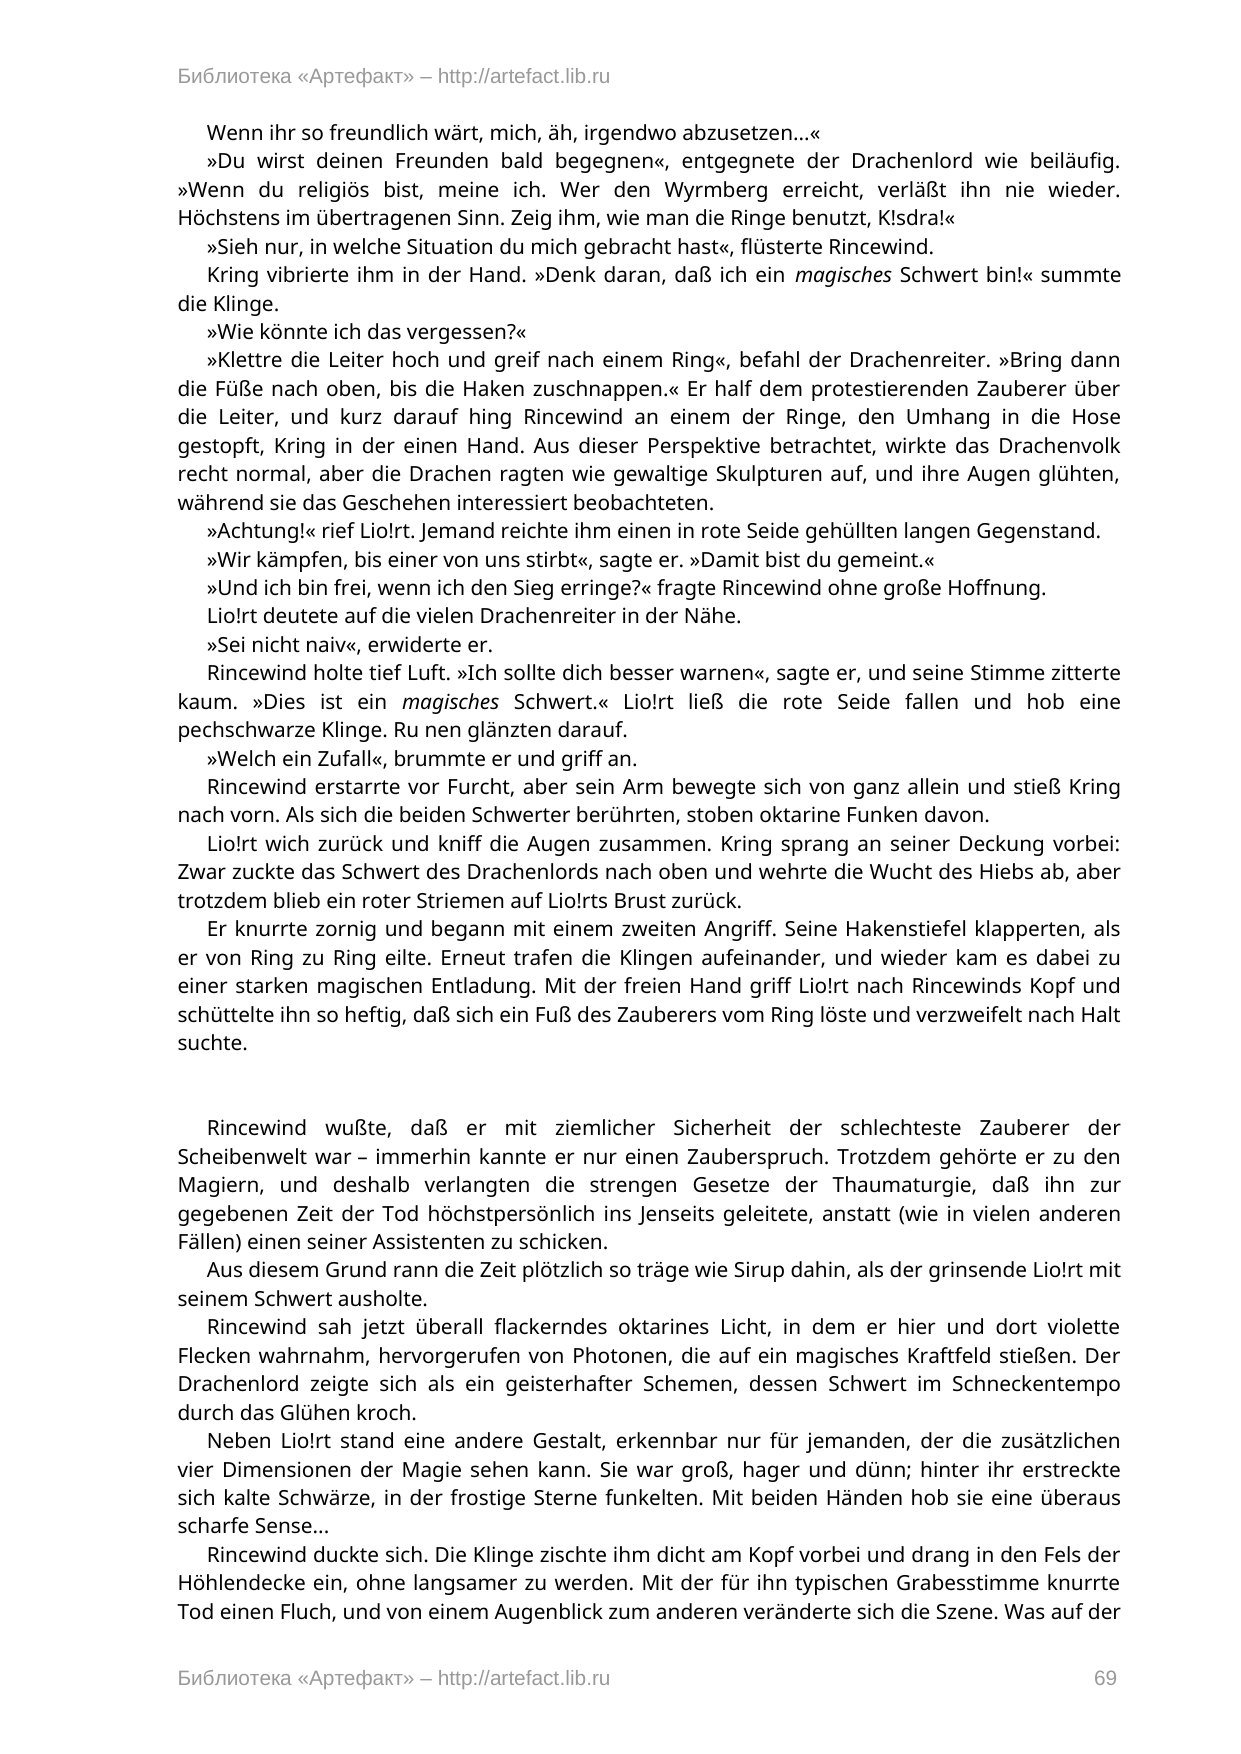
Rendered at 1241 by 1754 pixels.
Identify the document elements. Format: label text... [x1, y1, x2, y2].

text Rincewind sah jetzt überall flackerndes oktarines Licht, in dem er hier und dort violette Flecken wahrnahm, hervorgerufen von Photonen, die auf ein magisches Kraftfeld stießen. Der Drachenlord zeigte sich als ein geisterhafter Schemen, dessen Schwert im Schneckentempo durch das Glühen kroch. [177, 1312, 1122, 1426]
text »Und ich bin frei, wenn ich den Sieg erringe?« fragte Rincewind ohne große Hoffnung. [177, 573, 1122, 602]
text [177, 1540, 1122, 1625]
text Aus diesem Grund rann die Zeit plötzlich so träge wie Sirup dahin, als der grinsende Lio!rt mit seinem Schwert ausholte. [177, 1256, 1122, 1312]
text »Du wirst deinen Freunden bald begegnen«, entgegnete der Drachenlord wie beiläufig. »Wenn du religiös bist, meine ich. Wer den Wyrmberg erreicht, verläßt ihn nie wieder. Höchstens im übertragenen Sinn. Zeig ihm, wie man die Ringe benutzt, K!sdra!« [177, 147, 1122, 232]
text Kring vibrierte ihm in der Hand. »Denk daran, daß ich ein magisches Schwert bin!« summte die Klinge. [177, 260, 1122, 317]
text Rincewind erstarrte vor Furcht, aber sein Arm bewegte sich von ganz allein und stieß Kring nach vorn. Als sich die beiden Schwerter berührten, stoben oktarine Funken davon. [177, 772, 1122, 829]
text »Sieh nur, in welche Situation du mich gebracht hast«, flüsterte Rincewind. [177, 232, 1122, 260]
text »Achtung!« rief Lio!rt. Jemand reichte ihm einen in rote Seide gehüllten langen Gegenstand. [177, 516, 1122, 545]
text »Wie könnte ich das vergessen?« [177, 317, 1122, 346]
text Er knurrte zornig und begann mit einem zweiten Angriff. Seine Hakenstiefel klapperten, als er von Ring zu Ring eilte. Erneut trafen die Klingen aufeinander, und wieder kam es dabei zu einer starken magischen Entladung. Mit der freien Hand griff Lio!rt nach Rincewinds Kopf und schüttelte ihn so heftig, daß sich ein Fuß des Zauberers vom Ring löste und verzweifelt nach Halt suchte. [177, 914, 1122, 1057]
text Neben Lio!rt stand eine andere Gestalt, erkennbar nur für jemanden, der die zusätzlichen vier Dimensionen der Magie sehen kann. Sie war groß, hager und dünn; hinter ihr erstreckte sich kalte Schwärze, in der frostige Sterne funkelten. Mit beiden Händen hob sie eine überaus scharfe Sense... [177, 1426, 1122, 1540]
text »Klettre die Leiter hoch und greif nach einem Ring«, befahl der Drachenreiter. »Bring dann die Füße nach oben, bis die Haken zuschnappen.« Er half dem protestierenden Zauberer über die Leiter, und kurz darauf hing Rincewind an einem der Ringe, den Umhang in die Hose gestopft, Kring in der einen Hand. Aus dieser Perspektive betrachtet, wirkte das Drachenvolk recht normal, aber die Drachen ragten wie gewaltige Skulpturen auf, und ihre Augen glühten, während sie das Geschehen interessiert beobachteten. [177, 346, 1122, 516]
text Lio!rt deutete auf die vielen Drachenreiter in der Nähe. [177, 602, 1122, 630]
text »Sei nicht naiv«, erwiderte er. [177, 630, 1122, 658]
text Rincewind wußte, daß er mit ziemlicher Sicherheit der schlechteste Zauberer der Scheibenwelt war – immerhin kannte er nur einen Zauberspruch. Trotzdem gehörte er zu den Magiern, und deshalb verlangten die strengen Gesetze der Thaumaturgie, daß ihn zur gegebenen Zeit der Tod höchstpersönlich ins Jenseits geleitete, anstatt (wie in vielen anderen Fällen) einen seiner Assistenten zu schicken. [177, 1113, 1122, 1256]
text »Wir kämpfen, bis einer von uns stirbt«, sagte er. »Damit bist du gemeint.« [177, 545, 1122, 573]
text »Welch ein Zufall«, brummte er und griff an. [177, 744, 1122, 772]
text Wenn ihr so freundlich wärt, mich, äh, irgendwo abzusetzen...« [177, 118, 1122, 147]
text Rincewind holte tief Luft. »Ich sollte dich besser warnen«, sagte er, und seine Stimme zitterte kaum. »Dies ist ein magisches Schwert.« Lio!rt ließ die rote Seide fallen und hob eine pechschwarze Klinge. Ru nen glänzten darauf. [177, 658, 1122, 744]
text Lio!rt wich zurück und kniff die Augen zusammen. Kring sprang an seiner Deckung vorbei: Zwar zuckte das Schwert des Drachenlords nach oben und wehrte die Wucht des Hiebs ab, aber trotzdem blieb ein roter Striemen auf Lio!rts Brust zurück. [177, 829, 1122, 914]
